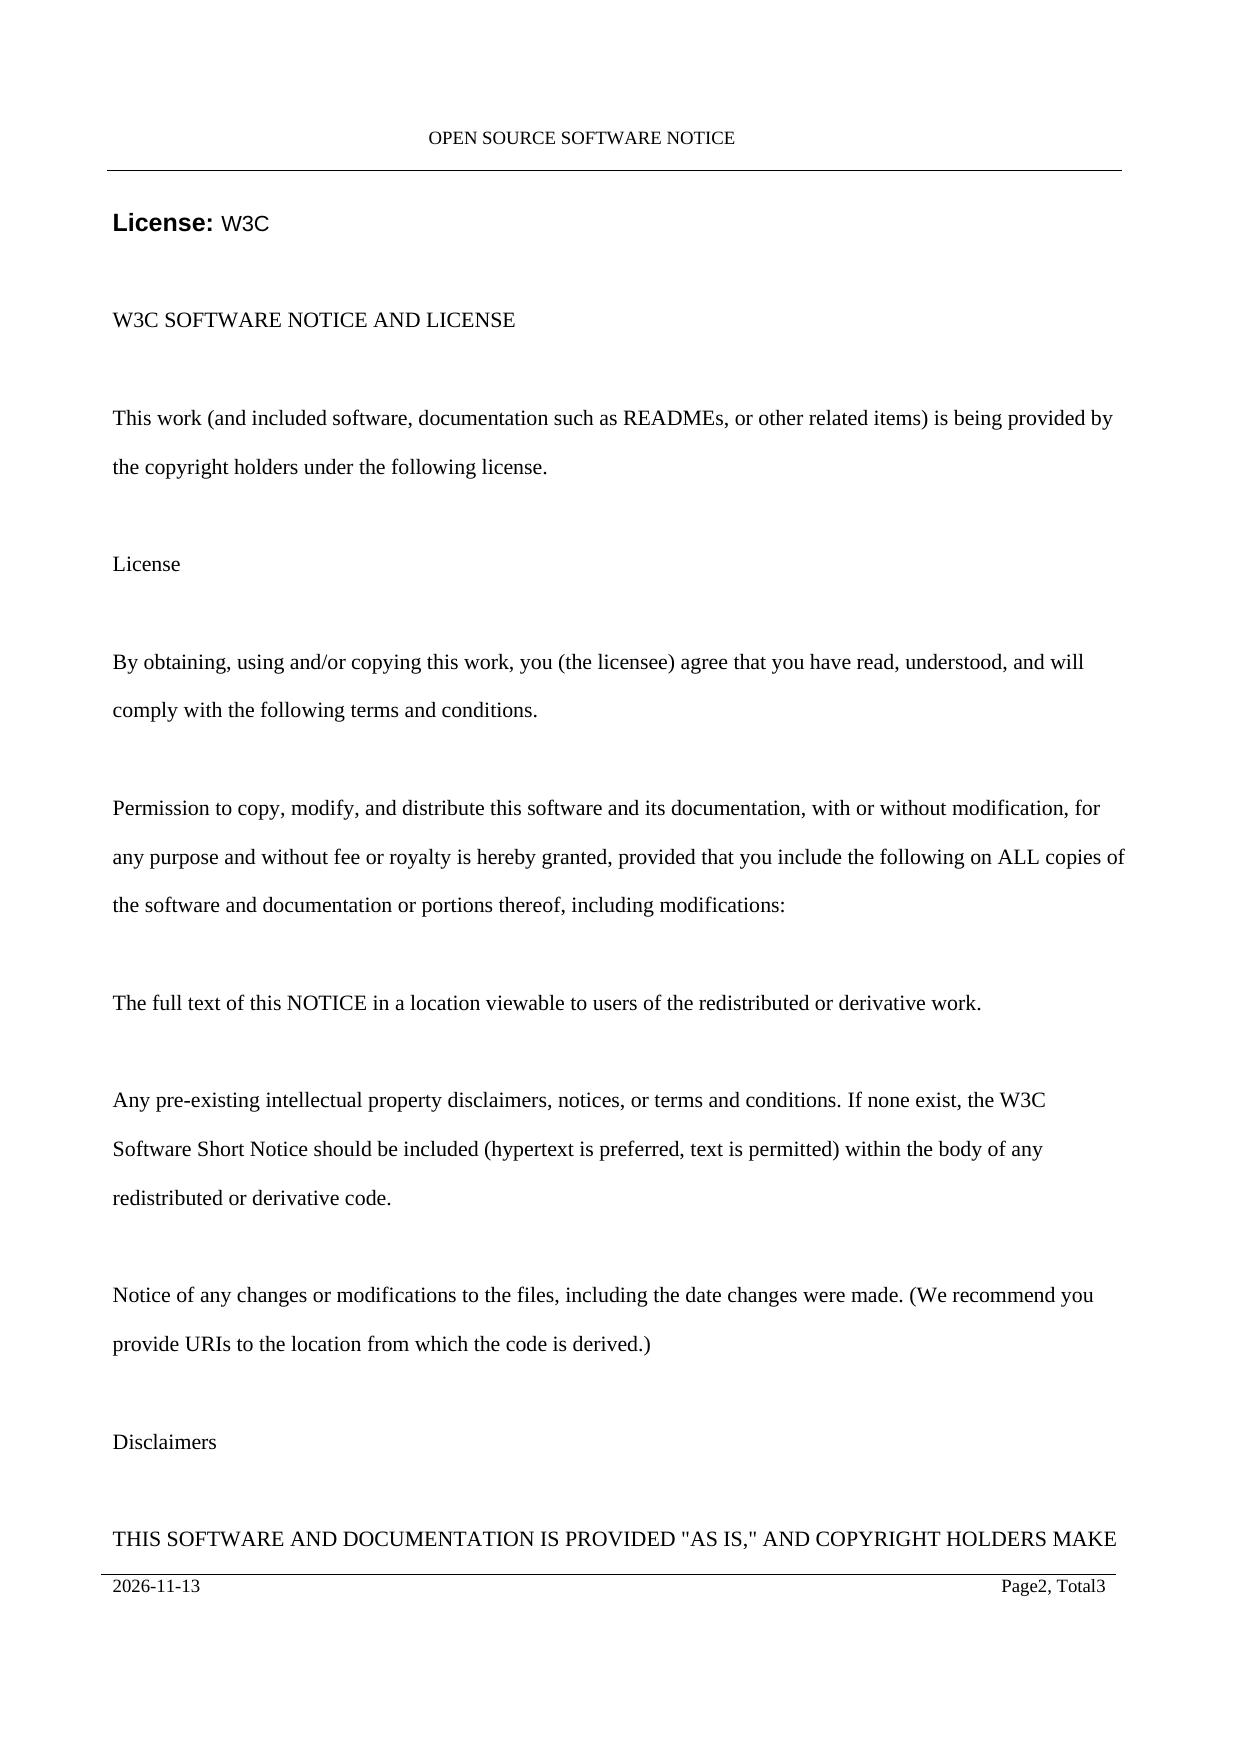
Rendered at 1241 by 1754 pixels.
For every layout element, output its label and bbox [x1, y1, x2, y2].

text [112, 206, 1128, 1555]
